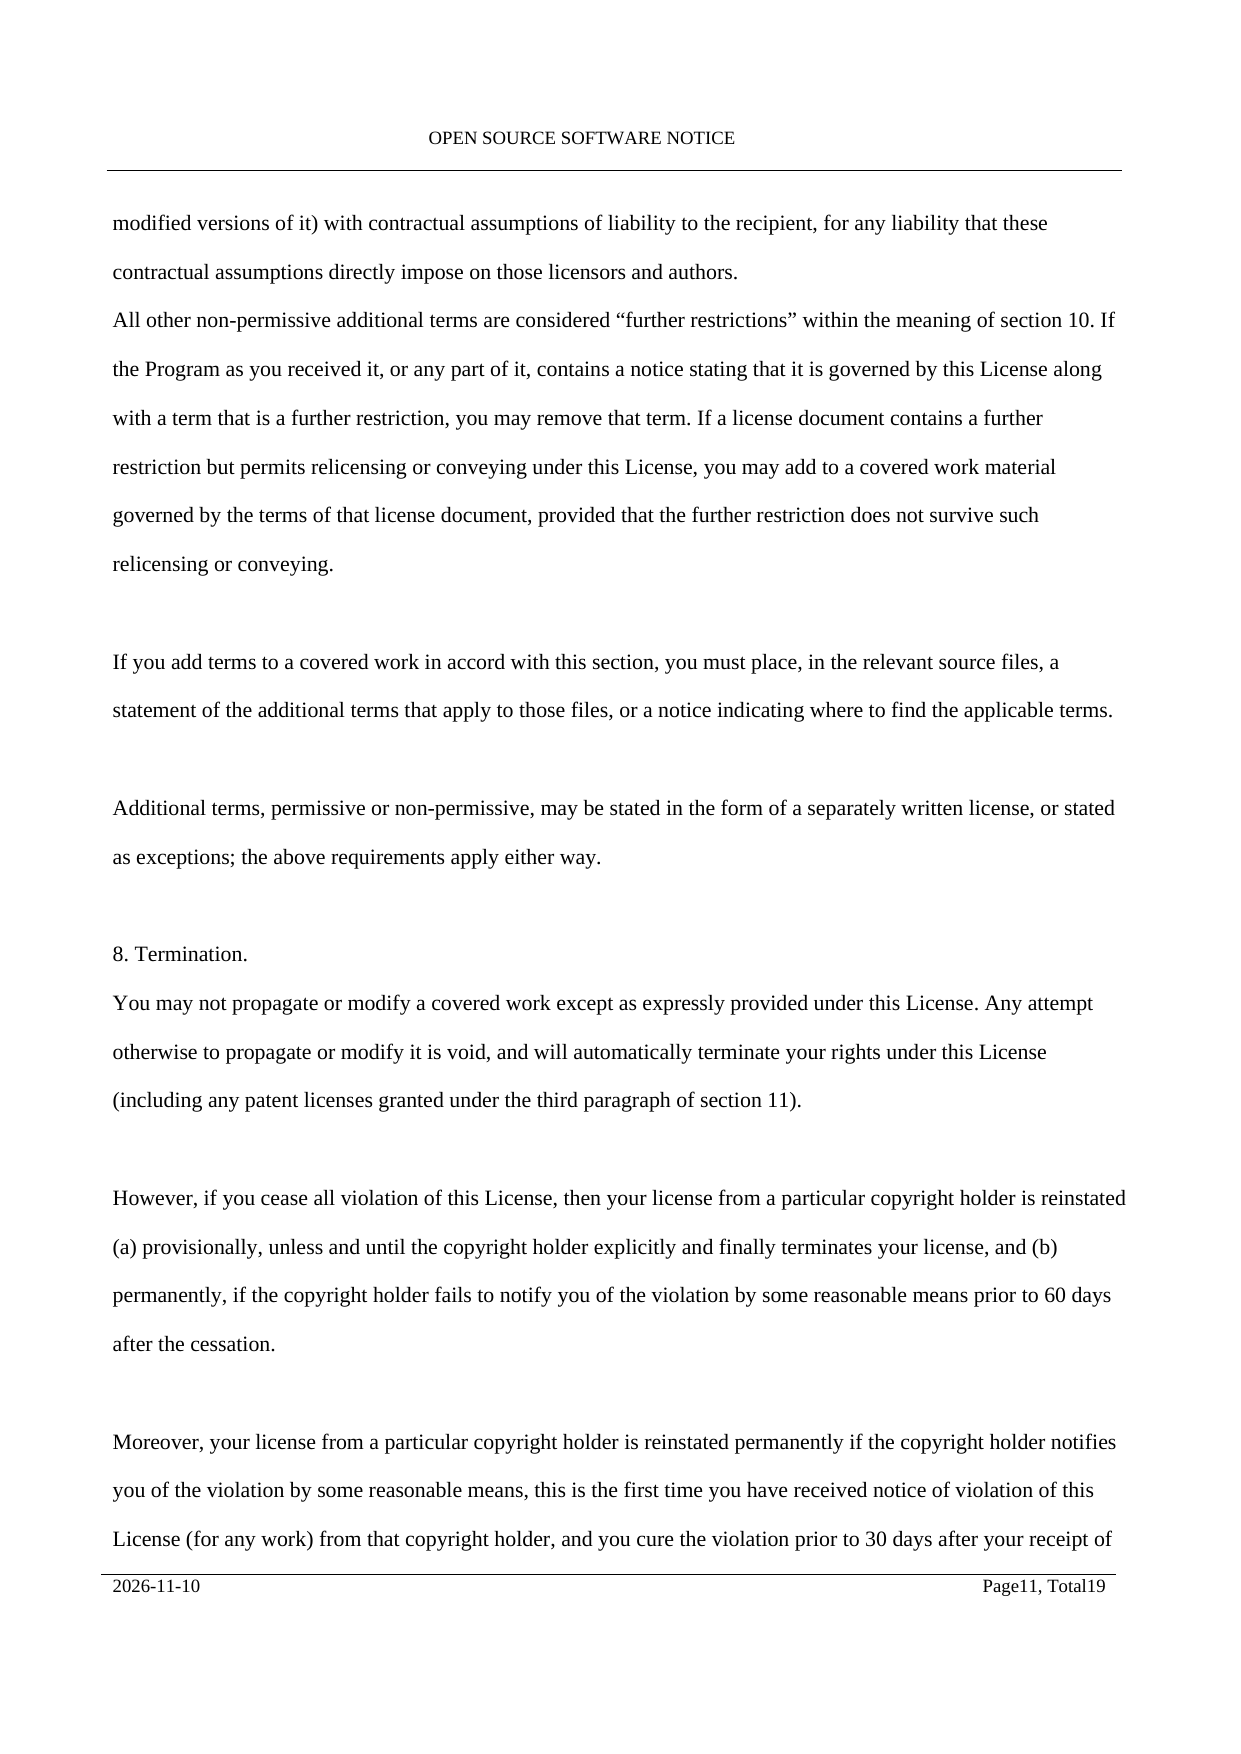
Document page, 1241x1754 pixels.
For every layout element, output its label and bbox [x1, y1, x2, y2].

text [112, 206, 1128, 1555]
